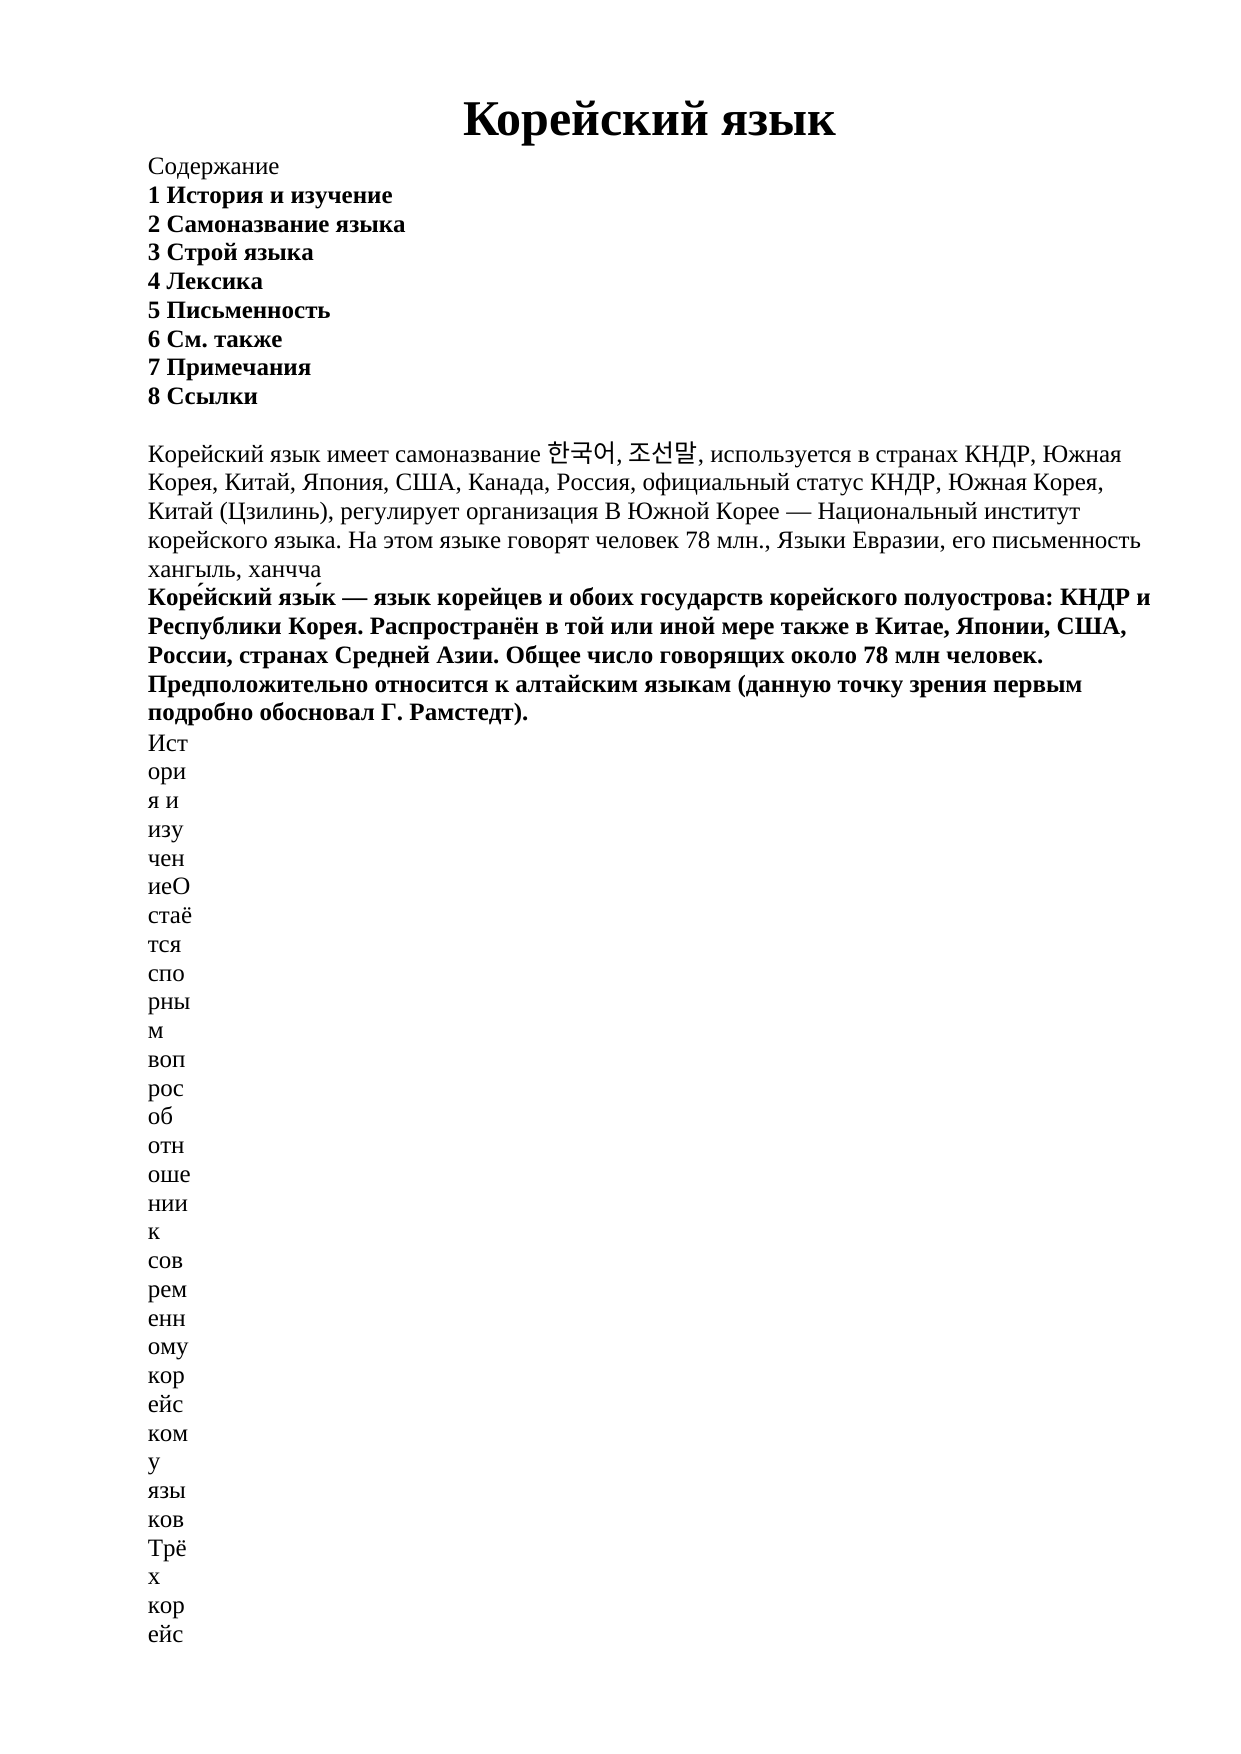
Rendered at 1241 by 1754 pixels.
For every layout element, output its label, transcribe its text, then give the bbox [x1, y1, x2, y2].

subtitle Корейский язык [148, 88, 1152, 146]
text Содержание 1 История и изучение 2 Самоназвание языка 3 Строй языка 4 Лексика 5 Письменность 6 См. также 7 Примечания 8 Ссылки Корейский язык имеет самоназвание 한국어, 조선말, используется в странах КНДР, Южная Корея, Китай, Япония, США, Канада, Россия, официальный статус КНДР, Южная Корея, Китай (Цзилинь), регулирует организация В Южной Корее — Национальный институт корейского языка. На этом языке говорят человек 78 млн., Языки Евразии, его письменность хангыль, ханчча Коре́йский язы́к — язык корейцев и обоих государств корейского полуострова: КНДР и Республики Корея. Распространён в той или иной мере также в Китае, Японии, США, России, странах Средней Азии. Общее число говорящих около 78 млн человек. Предположительно относится к алтайским языкам (данную точку зрения первым подробно обосновал Г. Рамстедт). [148, 151, 1152, 726]
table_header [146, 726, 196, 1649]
